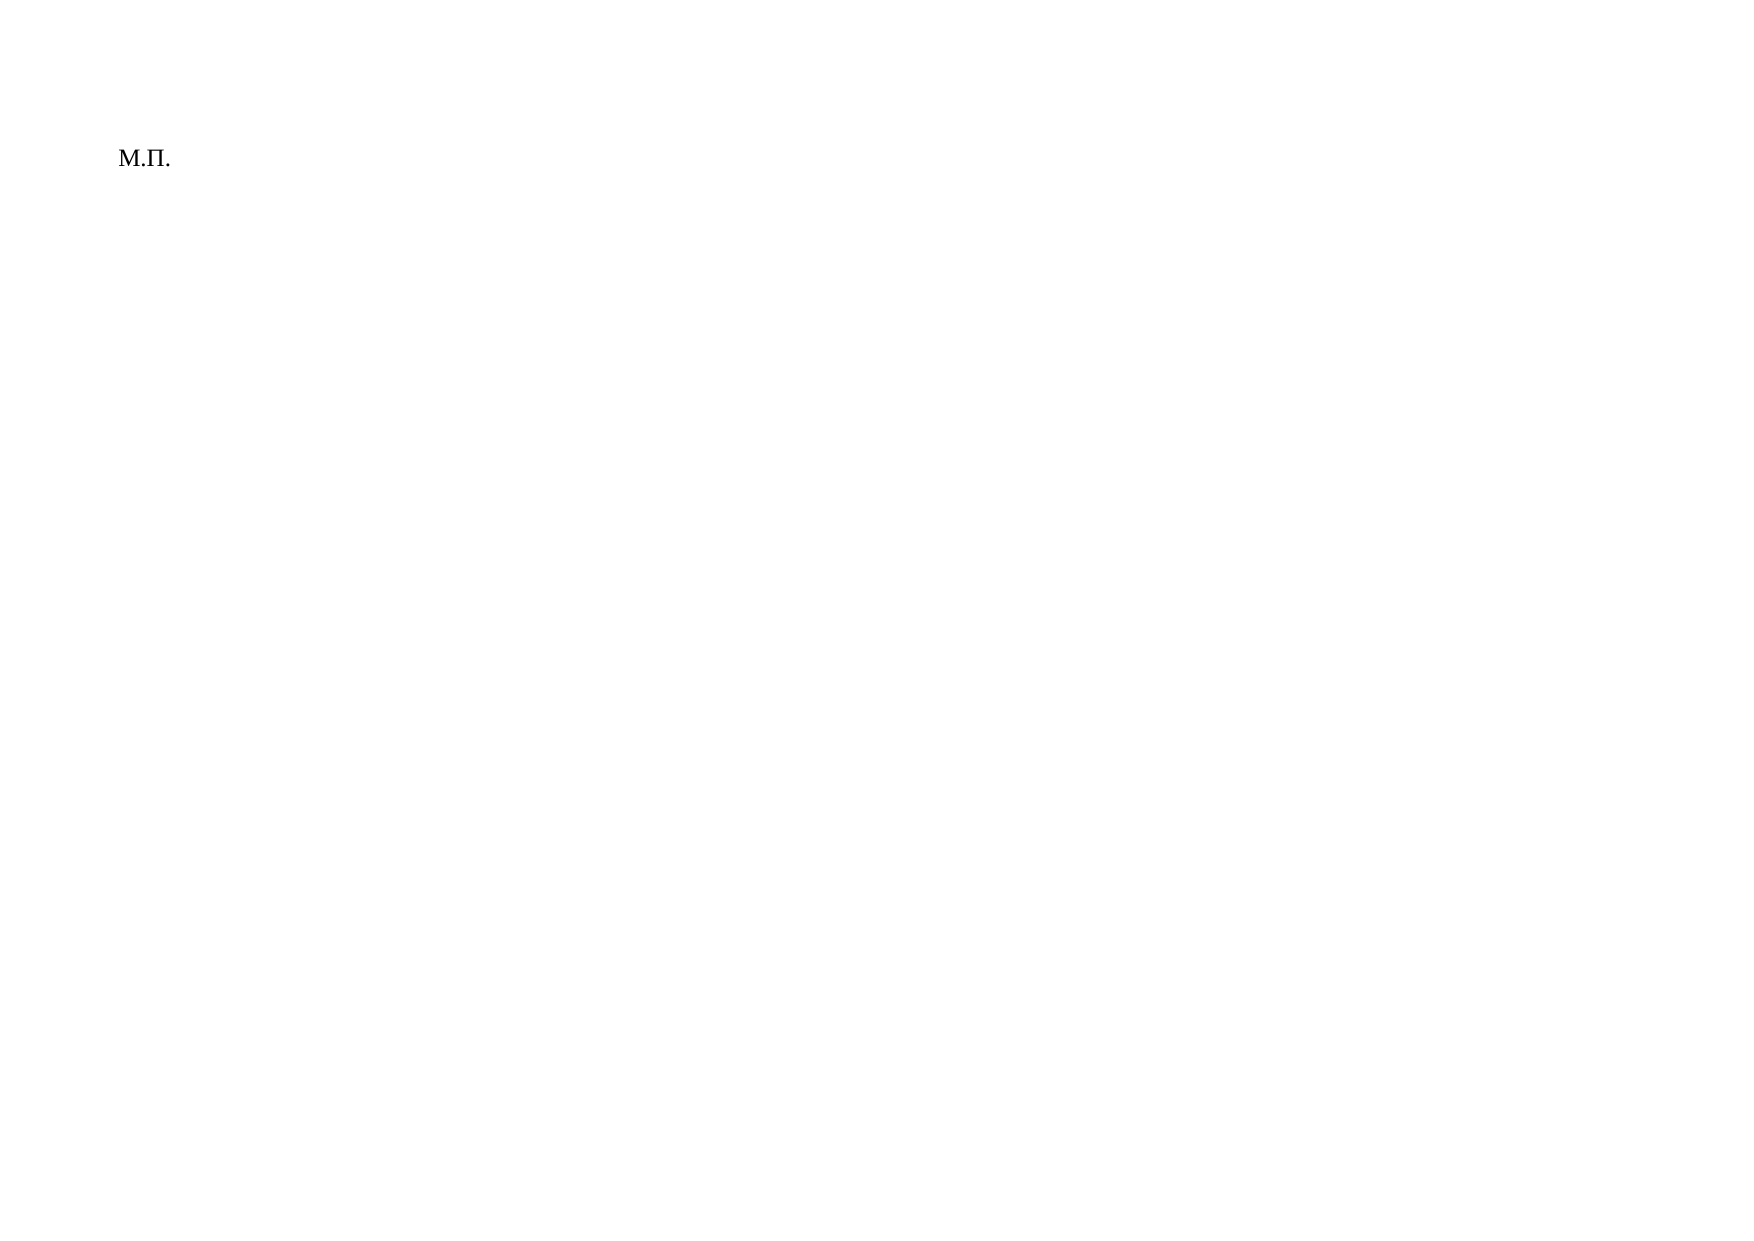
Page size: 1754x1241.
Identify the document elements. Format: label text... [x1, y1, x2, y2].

table_cell М.П. [112, 133, 1193, 207]
